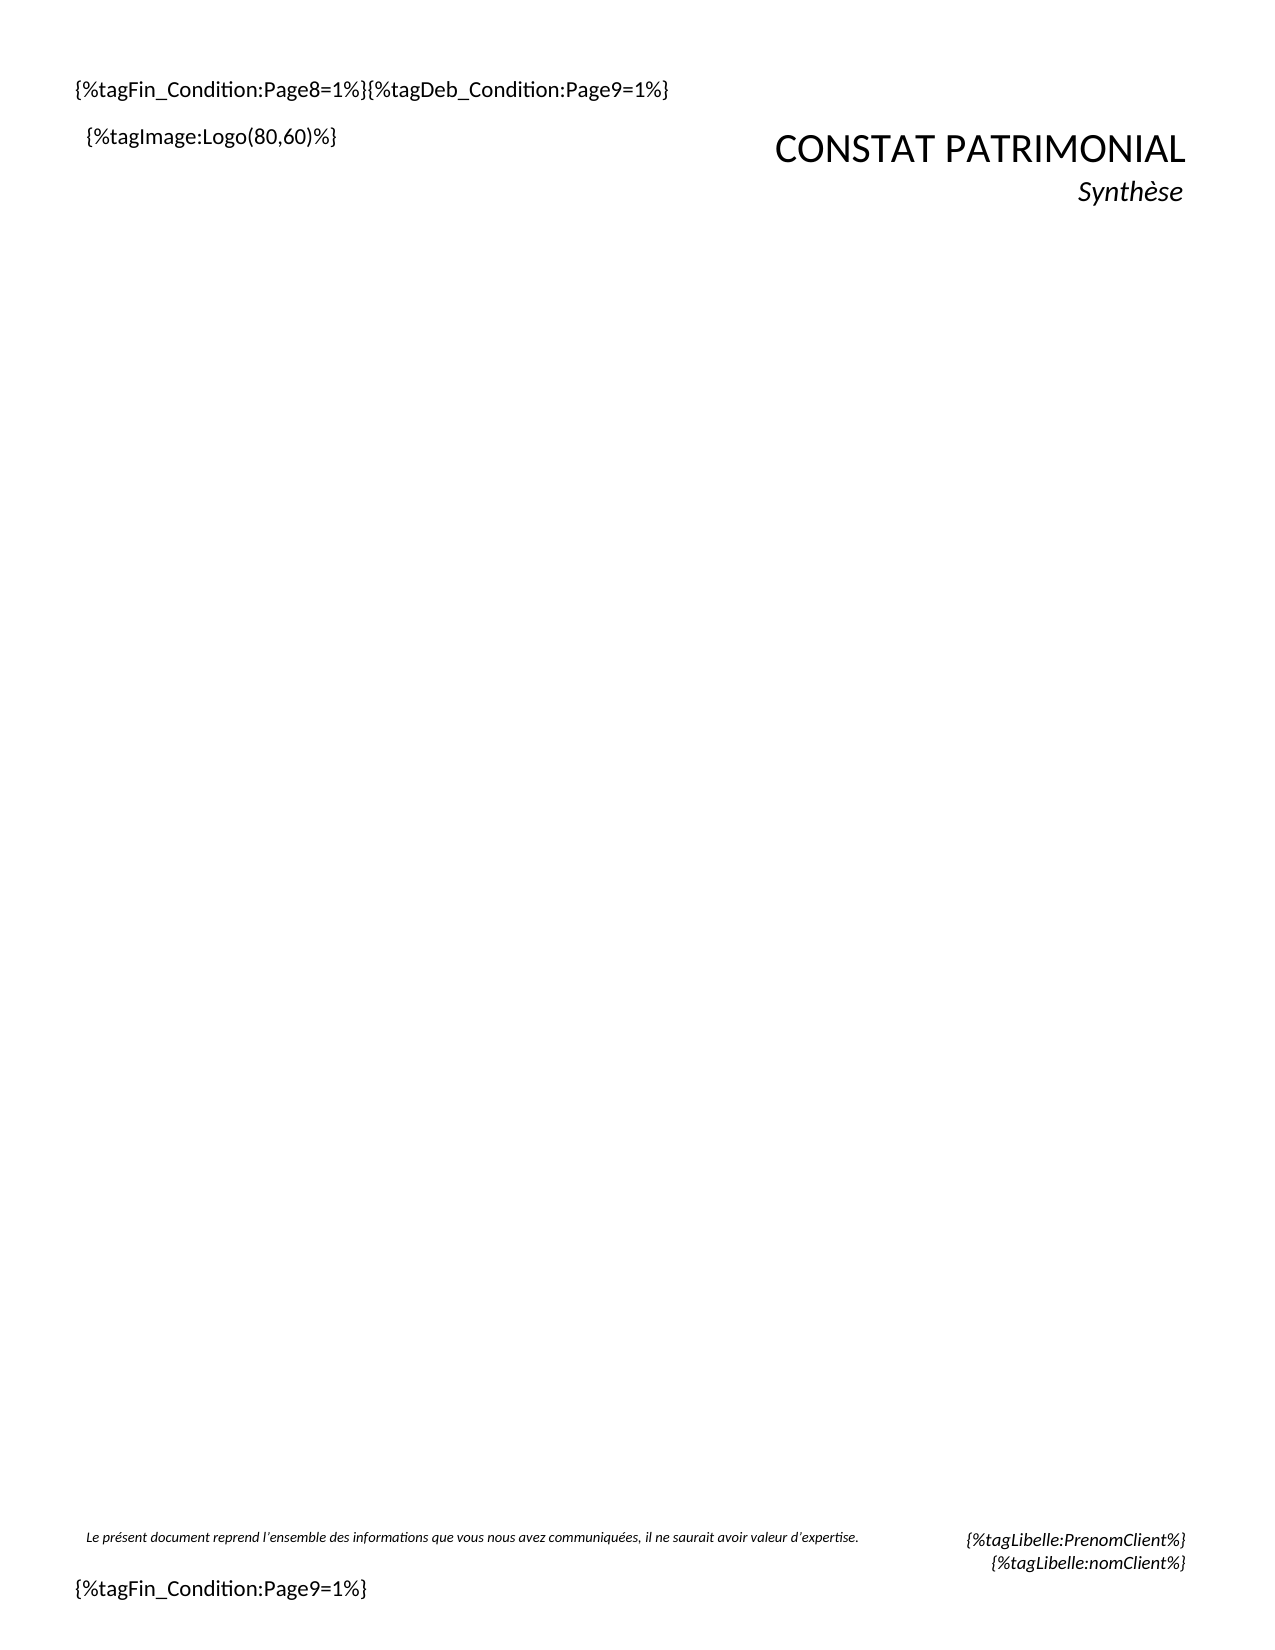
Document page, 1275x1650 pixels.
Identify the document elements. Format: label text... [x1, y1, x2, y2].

table_header {%tagImage:Logo(80,60)%} [75, 122, 754, 208]
text {%tagFin_Condition:Page8=1%}{%tagDeb_Condition:Page9=1%} [75, 75, 1200, 103]
table_header Le présent document reprend l’ensemble des informations que vous nous avez communiquées, il ne saurait avoir valeur d’expertise. [75, 1528, 872, 1574]
table_header {%tagLibelle:PrenomClient%} {%tagLibelle:nomClient%} [873, 1528, 1199, 1574]
text {%tagFin_Condition:Page9=1%} [75, 1574, 1200, 1602]
table_header CONSTAT PATRIMONIAL Synthèse [754, 122, 1197, 208]
